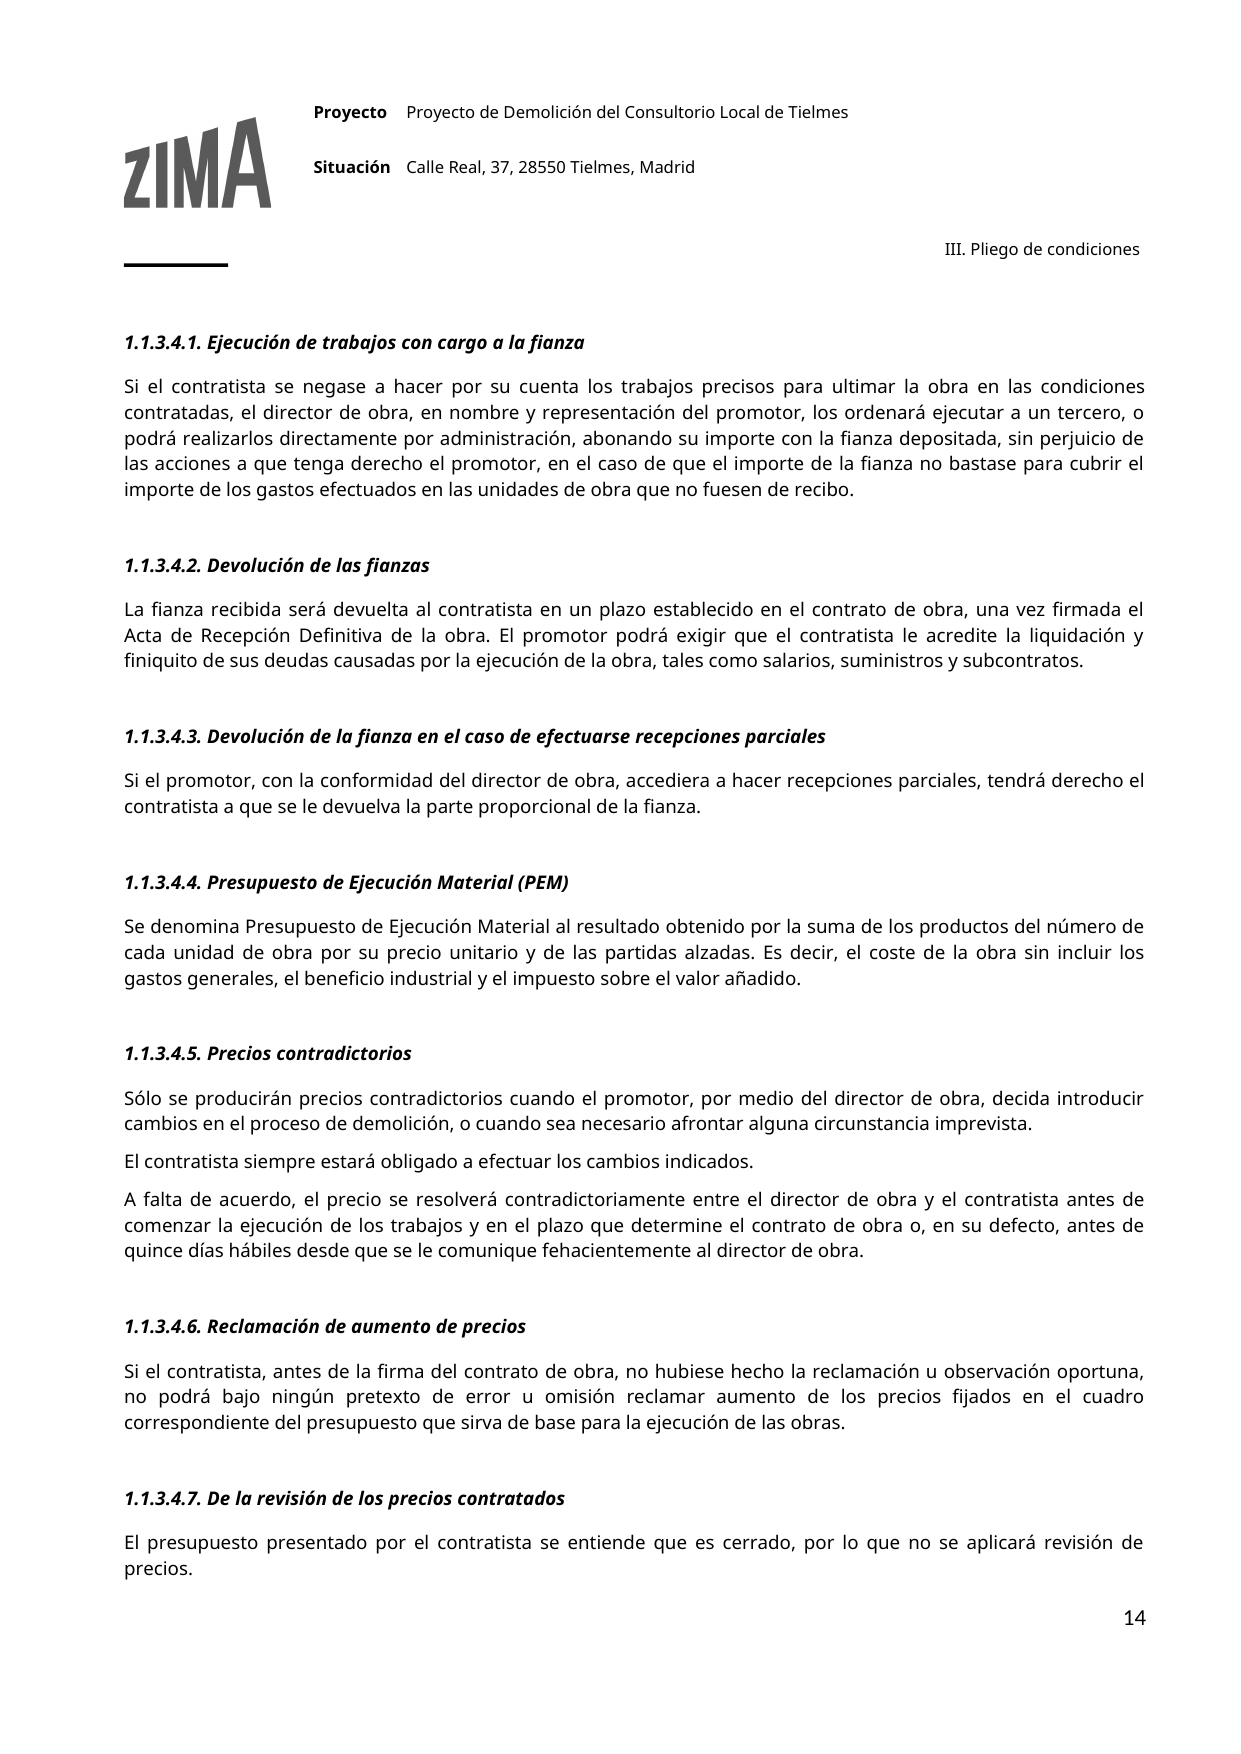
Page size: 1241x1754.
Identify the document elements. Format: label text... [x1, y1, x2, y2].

text 1.1.3.4.4. Presupuesto de Ejecución Material (PEM) [124, 869, 1146, 895]
text Sólo se producirán precios contradictorios cuando el promotor, por medio del director de obra, decida introducir cambios en el proceso de demolición, o cuando sea necesario afrontar alguna circunstancia imprevista. [124, 1085, 1146, 1136]
text La fianza recibida será devuelta al contratista en un plazo establecido en el contrato de obra, una vez firmada el Acta de Recepción Definitiva de la obra. El promotor podrá exigir que el contratista le acredite la liquidación y finiquito de sus deudas causadas por la ejecución de la obra, tales como salarios, suministros y subcontratos. [124, 596, 1146, 673]
text 1.1.3.4.6. Reclamación de aumento de precios [124, 1314, 1146, 1339]
text 1.1.3.4.2. Devolución de las fianzas [124, 552, 1146, 577]
text Se denomina Presupuesto de Ejecución Material al resultado obtenido por la suma de los productos del número de cada unidad de obra por su precio unitario y de las partidas alzadas. Es decir, el coste de la obra sin incluir los gastos generales, el beneficio industrial y el impuesto sobre el valor añadido. [124, 914, 1146, 990]
text 1.1.3.4.3. Devolución de la fianza en el caso de efectuarse recepciones parciales [124, 723, 1146, 749]
text El presupuesto presentado por el contratista se entiende que es cerrado, por lo que no se aplicará revisión de precios. [124, 1530, 1146, 1581]
text Si el contratista, antes de la firma del contrato de obra, no hubiese hecho la reclamación u observación oportuna, no podrá bajo ningún pretexto de error u omisión reclamar aumento de los precios fijados en el cuadro correspondiente del presupuesto que sirva de base para la ejecución de las obras. [124, 1358, 1146, 1435]
text 1.1.3.4.1. Ejecución de trabajos con cargo a la fianza [124, 329, 1146, 355]
text Si el promotor, con la conformidad del director de obra, accediera a hacer recepciones parciales, tendrá derecho el contratista a que se le devuelva la parte proporcional de la fianza. [124, 768, 1146, 819]
text 1.1.3.4.7. De la revisión de los precios contratados [124, 1485, 1146, 1511]
text El contratista siempre estará obligado a efectuar los cambios indicados. [124, 1149, 1146, 1174]
text 1.1.3.4.5. Precios contradictorios [124, 1041, 1146, 1066]
text A falta de acuerdo, el precio se resolverá contradictoriamente entre el director de obra y el contratista antes de comenzar la ejecución de los trabajos y en el plazo que determine el contrato de obra o, en su defecto, antes de quince días hábiles desde que se le comunique fehacientemente al director de obra. [124, 1187, 1146, 1263]
picture [123, 117, 272, 210]
text Si el contratista se negase a hacer por su cuenta los trabajos precisos para ultimar la obra en las condiciones contratadas, el director de obra, en nombre y representación del promotor, los ordenará ejecutar a un tercero, o podrá realizarlos directamente por administración, abonando su importe con la fianza depositada, sin perjuicio de las acciones a que tenga derecho el promotor, en el caso de que el importe de la fianza no bastase para cubrir el importe de los gastos efectuados en las unidades de obra que no fuesen de recibo. [124, 374, 1146, 501]
